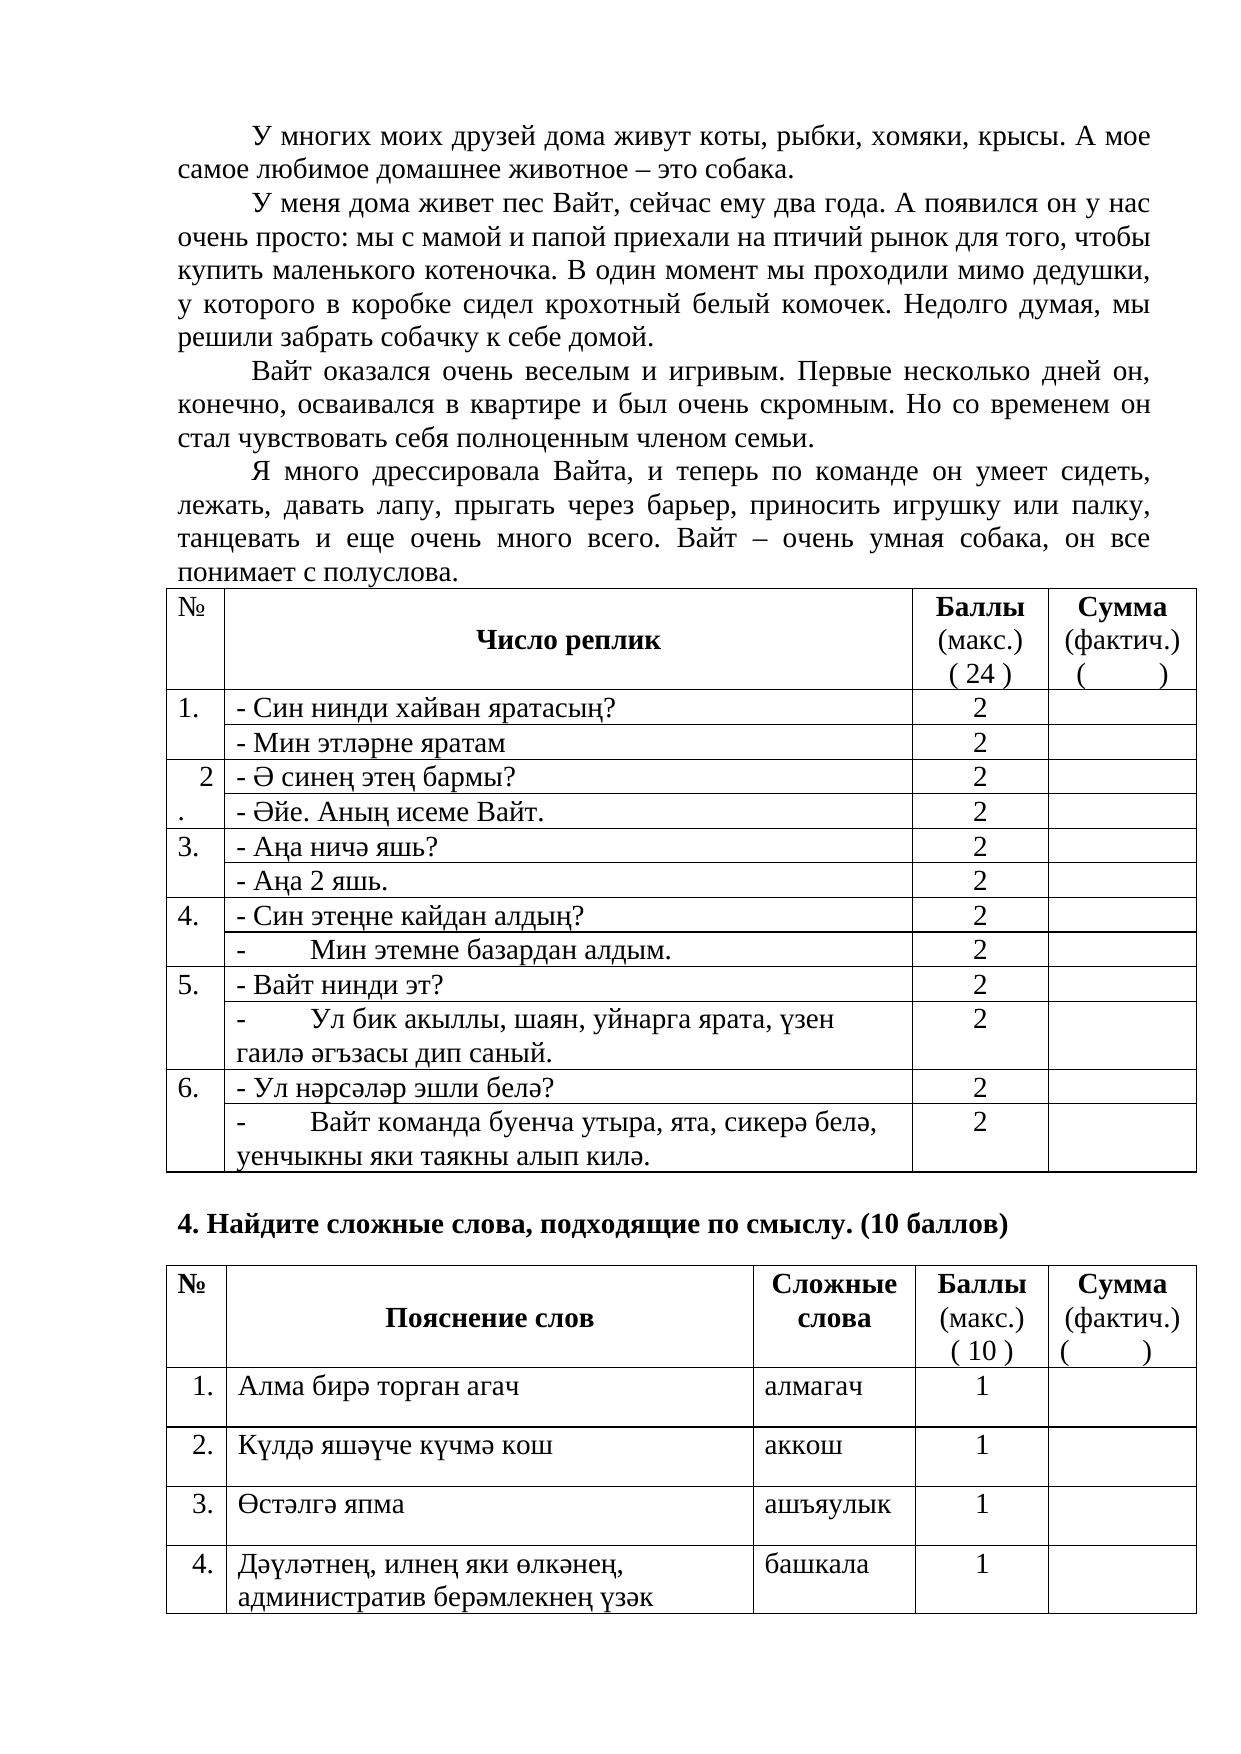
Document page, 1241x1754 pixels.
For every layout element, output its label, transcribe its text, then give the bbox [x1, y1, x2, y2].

table_cell 2 [913, 725, 1048, 758]
table_header № [167, 1266, 226, 1367]
text Я много дрессировала Вайта, и теперь по команде он умеет сидеть, лежать, давать лапу, прыгать через барьер, приносить игрушку или палку, танцевать и еще очень много всего. Вайт – очень умная собака, он все понимает с полуслова. [177, 453, 1152, 588]
table_cell 5. [167, 967, 224, 1069]
table_cell [1049, 1428, 1196, 1486]
table_cell - Мин этләрне яратам [225, 725, 912, 758]
table_cell 2 [913, 1070, 1048, 1103]
table_cell 2 [913, 933, 1048, 966]
table_header Баллы (макс.) ( 10 ) [916, 1266, 1048, 1367]
table_cell 3. [167, 1487, 226, 1545]
table_cell 2 [913, 863, 1048, 897]
table_cell [1049, 898, 1196, 931]
table_cell 1 [916, 1368, 1048, 1426]
table_cell Вайт команда буенча утыра, ята, сикерә белә, уенчыкны яки таякны алып килә. [225, 1104, 912, 1171]
table_cell 1. [167, 690, 224, 758]
table_cell 4. [167, 1546, 226, 1613]
table_cell - Әйе. Аның исеме Вайт. [225, 794, 912, 828]
table_cell 4. [167, 898, 224, 966]
table_cell - Ә синең этең бармы? [225, 760, 912, 793]
table_cell алмагач [754, 1368, 915, 1426]
table_cell - Син этеңне кайдан алдың? [225, 898, 912, 931]
table_cell [1049, 863, 1196, 897]
table_cell 2 [913, 967, 1048, 1001]
table_cell ашъяулык [754, 1487, 915, 1545]
table_cell 2 [913, 794, 1048, 828]
table_cell [1049, 1070, 1196, 1103]
table_header Сумма (фактич.) ( ) [1049, 1266, 1196, 1367]
table_cell 2 [913, 1104, 1048, 1171]
table_cell 2 [913, 898, 1048, 931]
table_cell [1049, 829, 1196, 862]
table_cell [1049, 690, 1196, 724]
table_cell [1049, 760, 1196, 793]
table_cell - Ул нәрсәләр эшли белә? [225, 1070, 912, 1103]
table_cell 2. [167, 1428, 226, 1486]
table_cell 3. [167, 829, 224, 897]
table_cell - Аңа 2 яшь. [225, 863, 912, 897]
text 4. Найдите сложные слова, подходящие по смыслу. (10 баллов) [177, 1206, 1152, 1239]
text У меня дома живет пес Вайт, сейчас ему два года. А появился он у нас очень просто: мы с мамой и папой приехали на птичий рынок для того, чтобы купить маленького котеночка. В один момент мы проходили мимо дедушки, у которого в коробке сидел крохотный белый комочек. Недолго думая, мы решили забрать собачку к себе домой. [177, 185, 1152, 353]
table_cell 1 [916, 1428, 1048, 1486]
table_cell 2 [913, 1002, 1048, 1069]
table_cell [1049, 1487, 1196, 1545]
table_cell Күлдә яшәүче күчмә кош [227, 1428, 753, 1486]
table_header № [167, 589, 224, 689]
table_cell 6. [167, 1070, 224, 1171]
table_cell [1049, 933, 1196, 966]
table_cell [1049, 1104, 1196, 1171]
table_cell 2. [167, 760, 224, 828]
table_cell 1. [167, 1368, 226, 1426]
table_cell башкала [754, 1546, 915, 1613]
table_cell аккош [754, 1428, 915, 1486]
table_cell 1 [916, 1487, 1048, 1545]
text Вайт оказался очень веселым и игривым. Первые несколько дней он, конечно, осваивался в квартире и был очень скромным. Но со временем он стал чувствовать себя полноценным членом семьи. [177, 353, 1152, 453]
text У многих моих друзей дома живут коты, рыбки, хомяки, крысы. А мое самое любимое домашнее животное – это собака. [177, 118, 1152, 185]
table_cell Мин этемне базардан алдым. [225, 933, 912, 966]
table_cell [1049, 1546, 1196, 1613]
table_cell [1049, 1368, 1196, 1426]
table_header Сумма (фактич.) ( ) [1049, 589, 1196, 689]
table_cell - Син нинди хайван яратасың? [225, 690, 912, 724]
table_cell [1049, 725, 1196, 758]
table_cell 2 [913, 760, 1048, 793]
table_cell - Вайт нинди эт? [225, 967, 912, 1001]
table_cell Алма бирә торган агач [227, 1368, 753, 1426]
table_cell [1049, 967, 1196, 1001]
table_cell [1049, 794, 1196, 828]
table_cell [227, 1546, 753, 1613]
table_header Баллы (макс.) ( 24 ) [913, 589, 1048, 689]
table_header Сложные слова [754, 1266, 915, 1367]
table_header Число реплик [225, 589, 912, 689]
table_cell - Аңа ничә яшь? [225, 829, 912, 862]
table_cell [1049, 1002, 1196, 1069]
table_cell Ул бик акыллы, шаян, уйнарга ярата, үзен гаилә әгъзасы дип саный. [225, 1002, 912, 1069]
table_cell Өстәлгә япма [227, 1487, 753, 1545]
table_cell 2 [913, 829, 1048, 862]
table_cell 2 [913, 690, 1048, 724]
table_cell 1 [916, 1546, 1048, 1613]
table_header Пояснение слов [227, 1266, 753, 1367]
